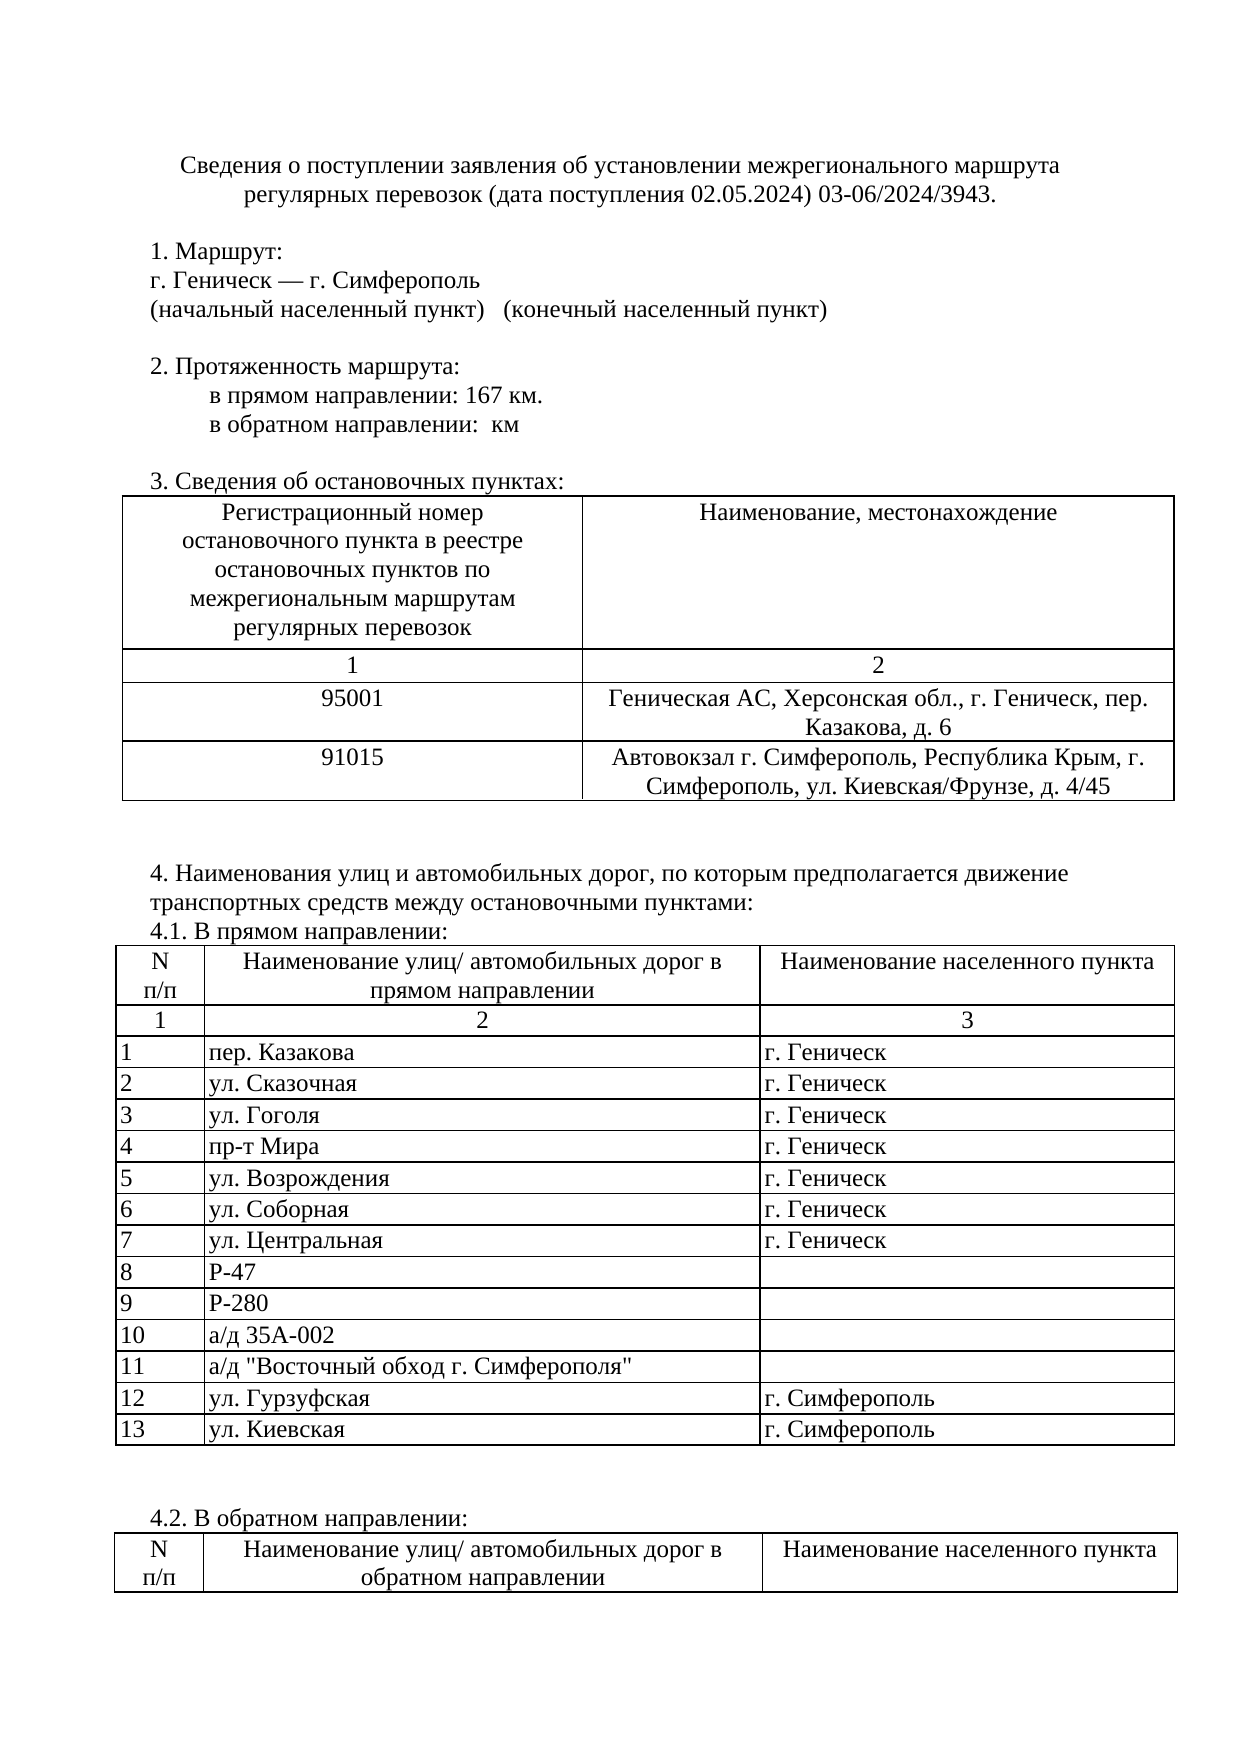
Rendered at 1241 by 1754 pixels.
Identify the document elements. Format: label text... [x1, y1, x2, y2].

table_cell 2 [205, 1006, 759, 1035]
table_cell 4 [117, 1131, 204, 1161]
text 4.1. В прямом направлении: [150, 916, 1090, 945]
table_cell ул. Соборная [205, 1194, 759, 1224]
table_cell 10 [117, 1320, 204, 1350]
table_cell 9 [117, 1289, 204, 1318]
table_cell г. Геническ [761, 1194, 1174, 1224]
table_cell Автовокзал г. Симферополь, Республика Крым, г. Симферополь, ул. Киевская/Фрунзе, д. 4/45 [583, 742, 1173, 799]
table_header Регистрационный номер остановочного пункта в реестре остановочных пунктов по межрегиональным маршрутам регулярных перевозок [123, 497, 582, 648]
table_cell г. Геническ [761, 1100, 1174, 1130]
table_header Наименование, местонахождение [583, 497, 1173, 648]
table_cell 1 [117, 1006, 204, 1035]
table_cell 7 [117, 1226, 204, 1256]
table_header N п/п [115, 1534, 203, 1591]
table_header Наименование населенного пункта [761, 946, 1174, 1004]
table_cell 91015 [123, 742, 582, 799]
table_cell а/д "Восточный обход г. Симферополя" [205, 1352, 759, 1381]
table_cell а/д 35А-002 [205, 1320, 759, 1350]
table_cell [761, 1320, 1174, 1350]
table_cell [761, 1257, 1174, 1287]
table_cell г. Геническ [761, 1226, 1174, 1256]
table_cell Р-47 [205, 1257, 759, 1287]
table_cell г. Геническ [761, 1068, 1174, 1098]
table_cell 13 [117, 1415, 204, 1444]
table_header Наименование населенного пункта [763, 1534, 1177, 1591]
table_cell 2 [117, 1068, 204, 1098]
text г. Геническ — г. Симферополь [150, 265, 1090, 294]
table_cell ул. Возрождения [205, 1163, 759, 1193]
table_cell пр-т Мира [205, 1131, 759, 1161]
table_cell ул. Центральная [205, 1226, 759, 1256]
table_cell 3 [761, 1006, 1174, 1035]
table_cell 3 [117, 1100, 204, 1130]
table_cell [761, 1289, 1174, 1318]
text 3. Сведения об остановочных пунктах: [150, 466, 1090, 495]
table_cell ул. Сказочная [205, 1068, 759, 1098]
text 1. Маршрут: [150, 236, 1090, 265]
text в прямом направлении: 167 км. [150, 380, 1090, 409]
table_cell 6 [117, 1194, 204, 1224]
table_cell г. Геническ [761, 1163, 1174, 1193]
table_cell Геническая АС, Херсонская обл., г. Геническ, пер. Казакова, д. 6 [583, 683, 1173, 740]
table_cell 5 [117, 1163, 204, 1193]
table_cell ул. Гоголя [205, 1100, 759, 1130]
table_cell 11 [117, 1352, 204, 1381]
table_cell пер. Казакова [205, 1037, 759, 1067]
table_header N п/п [117, 946, 204, 1004]
table_cell г. Симферополь [761, 1383, 1174, 1413]
text 2. Протяженность маршрута: [150, 351, 1090, 380]
text Сведения о поступлении заявления об установлении межрегионального маршрута регулярных перевозок (дата поступления 02.05.2024) 03-06/2024/3943. [150, 150, 1090, 207]
table_cell 95001 [123, 683, 582, 740]
table_cell г. Геническ [761, 1037, 1174, 1067]
table_cell 8 [117, 1257, 204, 1287]
table_header Наименование улиц/ автомобильных дорог в прямом направлении [205, 946, 759, 1004]
table_cell 1 [123, 650, 582, 681]
table_cell ул. Киевская [205, 1415, 759, 1444]
table_cell [761, 1352, 1174, 1381]
table_cell ул. Гурзуфская [205, 1383, 759, 1413]
table_cell г. Симферополь [761, 1415, 1174, 1444]
text в обратном направлении: км [150, 409, 1090, 437]
table_cell Р-280 [205, 1289, 759, 1318]
table_cell 2 [583, 650, 1173, 681]
table_header Наименование улиц/ автомобильных дорог в обратном направлении [204, 1534, 762, 1591]
text 4. Наименования улиц и автомобильных дорог, по которым предполагается движение транспортных средств между остановочными пунктами: [150, 858, 1090, 916]
table_cell г. Геническ [761, 1131, 1174, 1161]
table_cell 1 [117, 1037, 204, 1067]
text 4.2. В обратном направлении: [150, 1503, 1090, 1532]
table_cell 12 [117, 1383, 204, 1413]
text (начальный населенный пункт) (конечный населенный пункт) [150, 294, 1090, 322]
